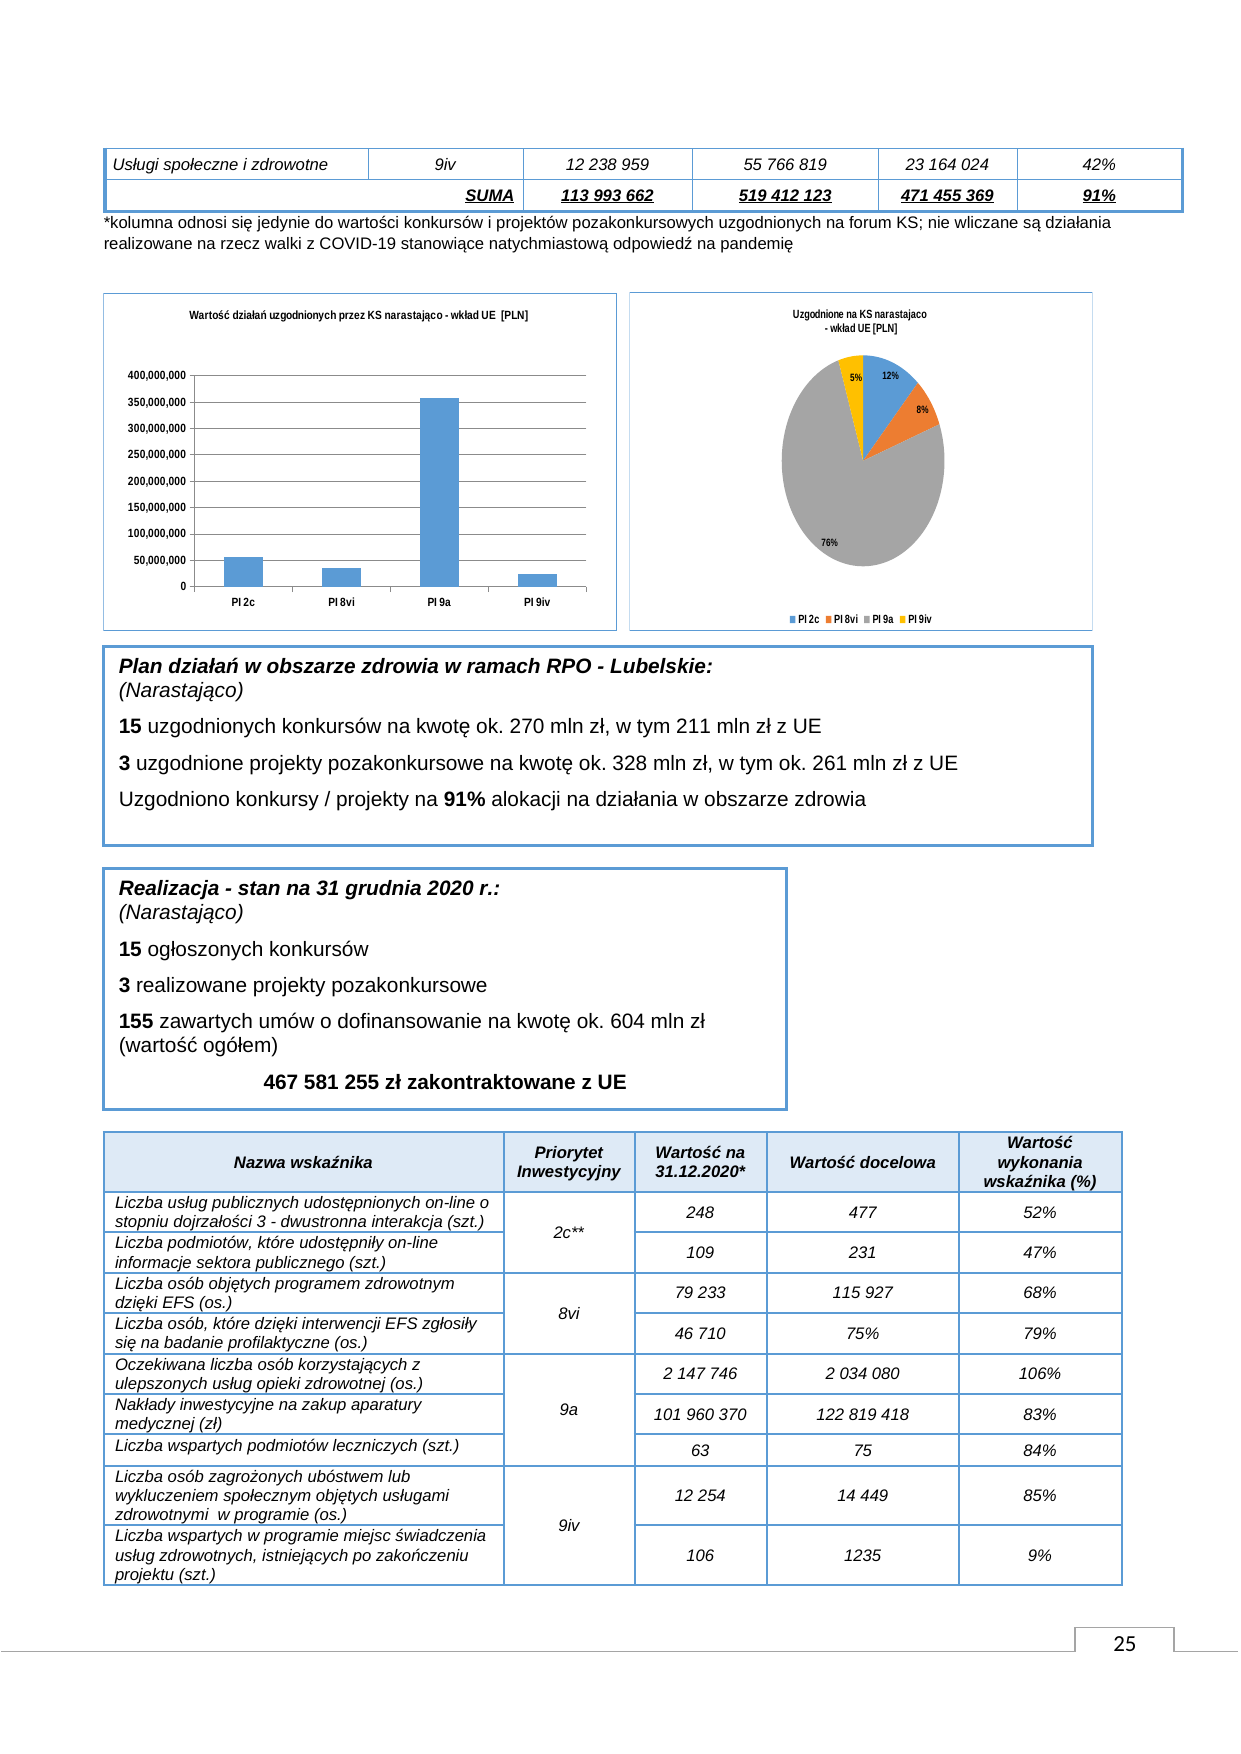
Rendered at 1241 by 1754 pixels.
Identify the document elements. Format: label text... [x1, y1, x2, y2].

table_cell 101 960 370 [636, 1395, 766, 1433]
table_cell 9a [505, 1355, 634, 1464]
table_cell 122 819 418 [768, 1395, 958, 1433]
table_cell 47% [960, 1233, 1121, 1272]
table_header Wartość na 31.12.2020* [636, 1133, 766, 1191]
table_cell 52% [960, 1193, 1121, 1231]
table_cell Nakłady inwestycyjne na zakup aparatury medycznej (zł) [105, 1395, 503, 1433]
table_cell 2 147 746 [636, 1355, 766, 1393]
table_cell 84% [960, 1435, 1121, 1464]
table_cell Liczba podmiotów, które udostępniły on-line informacje sektora publicznego (szt.) [105, 1233, 503, 1272]
table_cell 55 766 819 [693, 149, 878, 179]
table_cell 113 993 662 [524, 180, 692, 210]
table_cell 109 [636, 1233, 766, 1272]
table_cell Liczba wspartych podmiotów leczniczych (szt.) [105, 1435, 503, 1464]
table_cell 106 [636, 1526, 766, 1584]
table_cell 12 238 959 [524, 149, 692, 179]
table_cell Liczba wspartych w programie miejsc świadczenia usług zdrowotnych, istniejących po zakończeniu projektu (szt.) [105, 1526, 503, 1584]
table_cell 91% [1018, 180, 1181, 210]
table_cell 42% [1018, 149, 1181, 179]
table_cell 75% [768, 1314, 958, 1352]
table_cell 9iv [505, 1467, 634, 1584]
table_cell 471 455 369 [879, 180, 1017, 210]
table_cell 9iv [369, 149, 523, 179]
table_cell 23 164 024 [879, 149, 1017, 179]
table_header Priorytet Inwestycyjny [505, 1133, 634, 1191]
table_cell Liczba osób zagrożonych ubóstwem lub wykluczeniem społecznym objętych usługami zdrowotnymi w programie (os.) [105, 1467, 503, 1524]
table_cell 1235 [768, 1526, 958, 1584]
table_cell 63 [636, 1435, 766, 1464]
table_header Wartość docelowa [768, 1133, 958, 1191]
table_cell 75 [768, 1435, 958, 1464]
table_cell 9% [960, 1526, 1121, 1584]
table_cell Liczba osób objętych programem zdrowotnym dzięki EFS (os.) [105, 1274, 503, 1312]
table_cell 46 710 [636, 1314, 766, 1352]
table_cell 68% [960, 1274, 1121, 1312]
table_cell 519 412 123 [693, 180, 878, 210]
table_cell Usługi społeczne i zdrowotne [107, 149, 368, 179]
table_cell 14 449 [768, 1467, 958, 1524]
table_cell 83% [960, 1395, 1121, 1433]
table_cell 79% [960, 1314, 1121, 1352]
table_cell 2c** [505, 1193, 634, 1272]
table_cell 79 233 [636, 1274, 766, 1312]
table_cell 231 [768, 1233, 958, 1272]
table_cell SUMA [107, 180, 523, 210]
table_cell 85% [960, 1467, 1121, 1524]
table_header Wartość wykonania wskaźnika (%) [960, 1133, 1121, 1191]
table_cell Liczba osób, które dzięki interwencji EFS zgłosiły się na badanie profilaktyczne (os.) [105, 1314, 503, 1352]
table_cell 106% [960, 1355, 1121, 1393]
table_cell 115 927 [768, 1274, 958, 1312]
table_header Nazwa wskaźnika [105, 1133, 503, 1191]
table_cell 477 [768, 1193, 958, 1231]
table_cell Liczba usług publicznych udostępnionych on-line o stopniu dojrzałości 3 - dwustronna interakcja (szt.) [105, 1193, 503, 1231]
table_cell 12 254 [636, 1467, 766, 1524]
table_cell 248 [636, 1193, 766, 1231]
text *kolumna odnosi się jedynie do wartości konkursów i projektów pozakonkursowych uzgodnionych na forum KS; nie wliczane są działania realizowane na rzecz walki z COVID-19 stanowiące natychmiastową odpowiedź na pandemię [103, 213, 1181, 253]
table_cell 2 034 080 [768, 1355, 958, 1393]
table_cell Oczekiwana liczba osób korzystających z ulepszonych usług opieki zdrowotnej (os.) [105, 1355, 503, 1393]
table_cell 8vi [505, 1274, 634, 1352]
